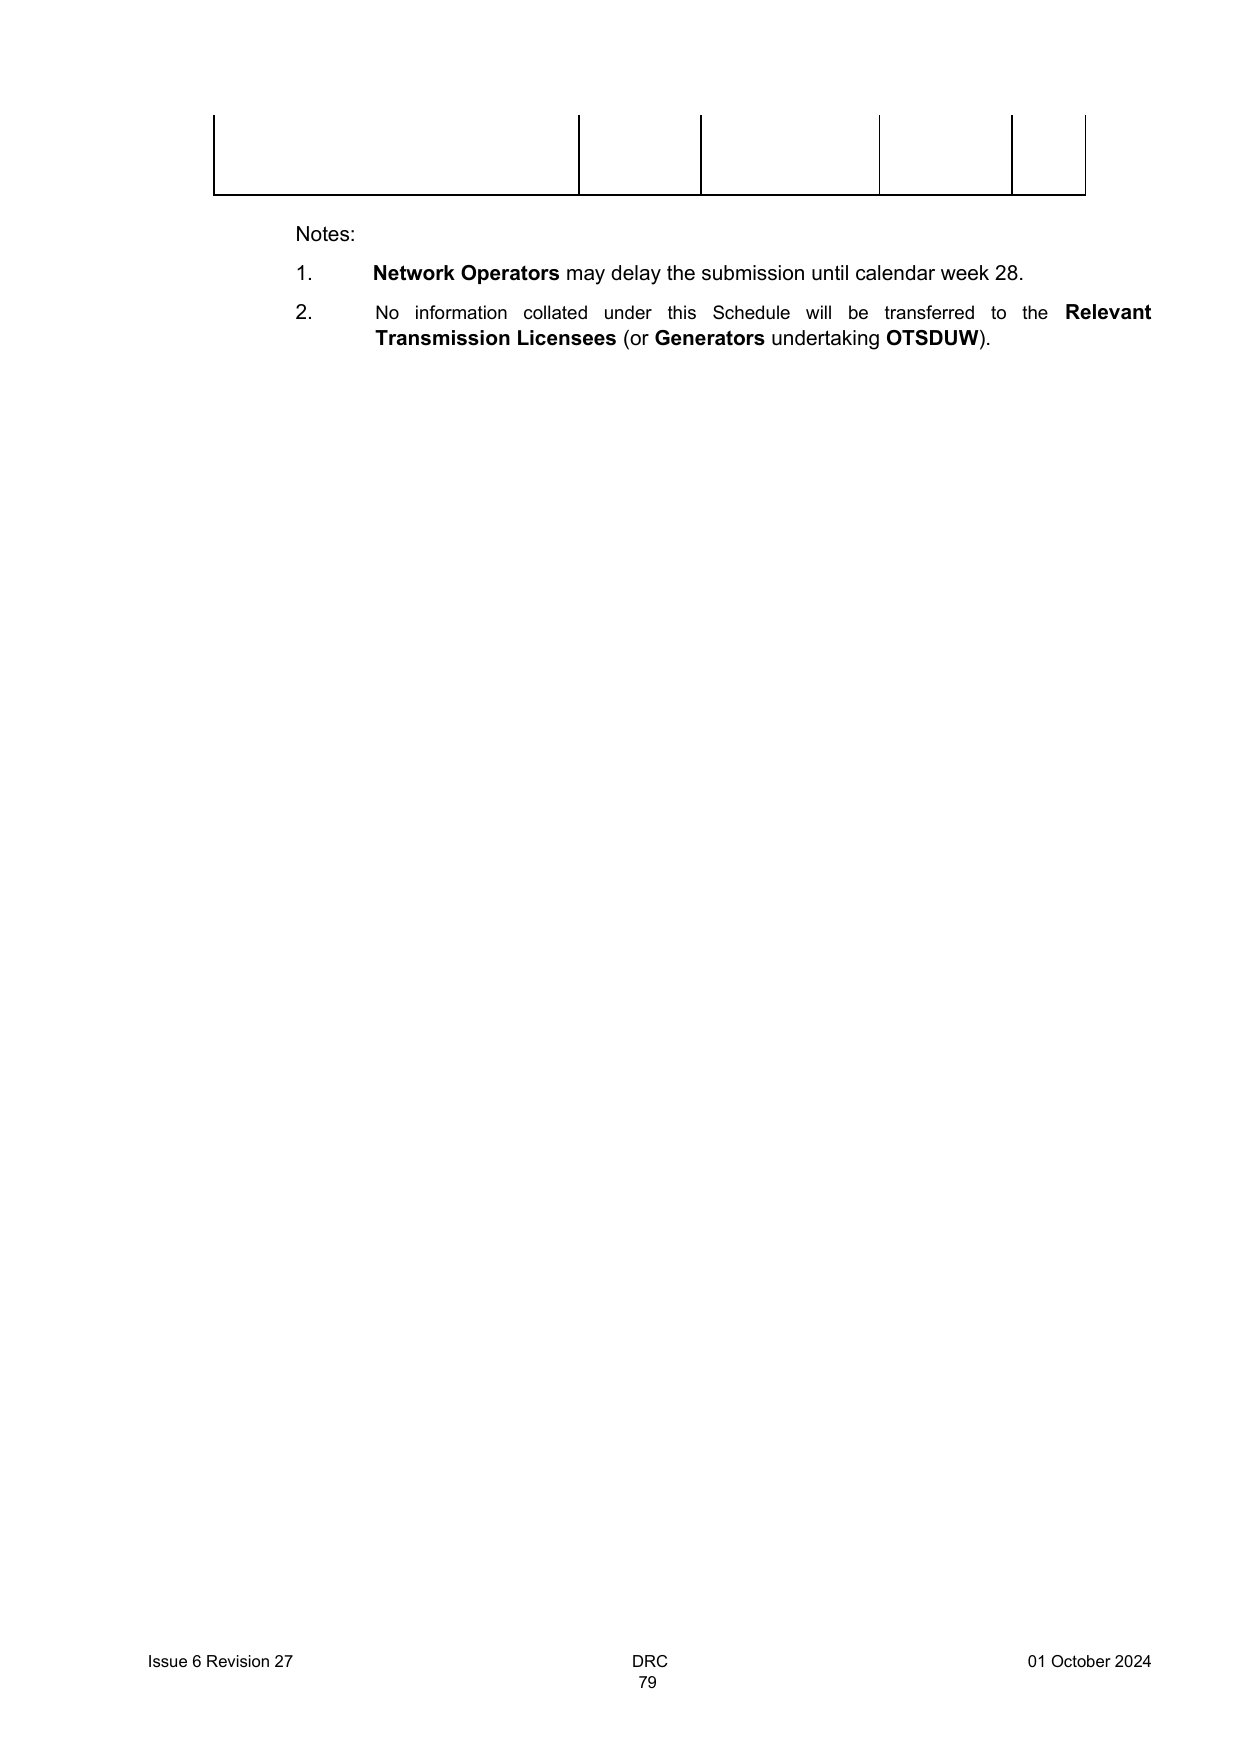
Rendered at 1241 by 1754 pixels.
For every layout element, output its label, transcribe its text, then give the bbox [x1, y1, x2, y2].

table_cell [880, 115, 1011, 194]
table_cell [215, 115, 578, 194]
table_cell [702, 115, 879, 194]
text Notes: [148, 222, 1152, 246]
text 1. Network Operators may delay the submission until calendar week 28. [148, 261, 1152, 285]
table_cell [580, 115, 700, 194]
text 2. No information collated under this Schedule will be transferred to the Relevant Transmission Licensees (or Generators undertaking OTSDUW). [295, 300, 1152, 350]
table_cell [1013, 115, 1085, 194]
